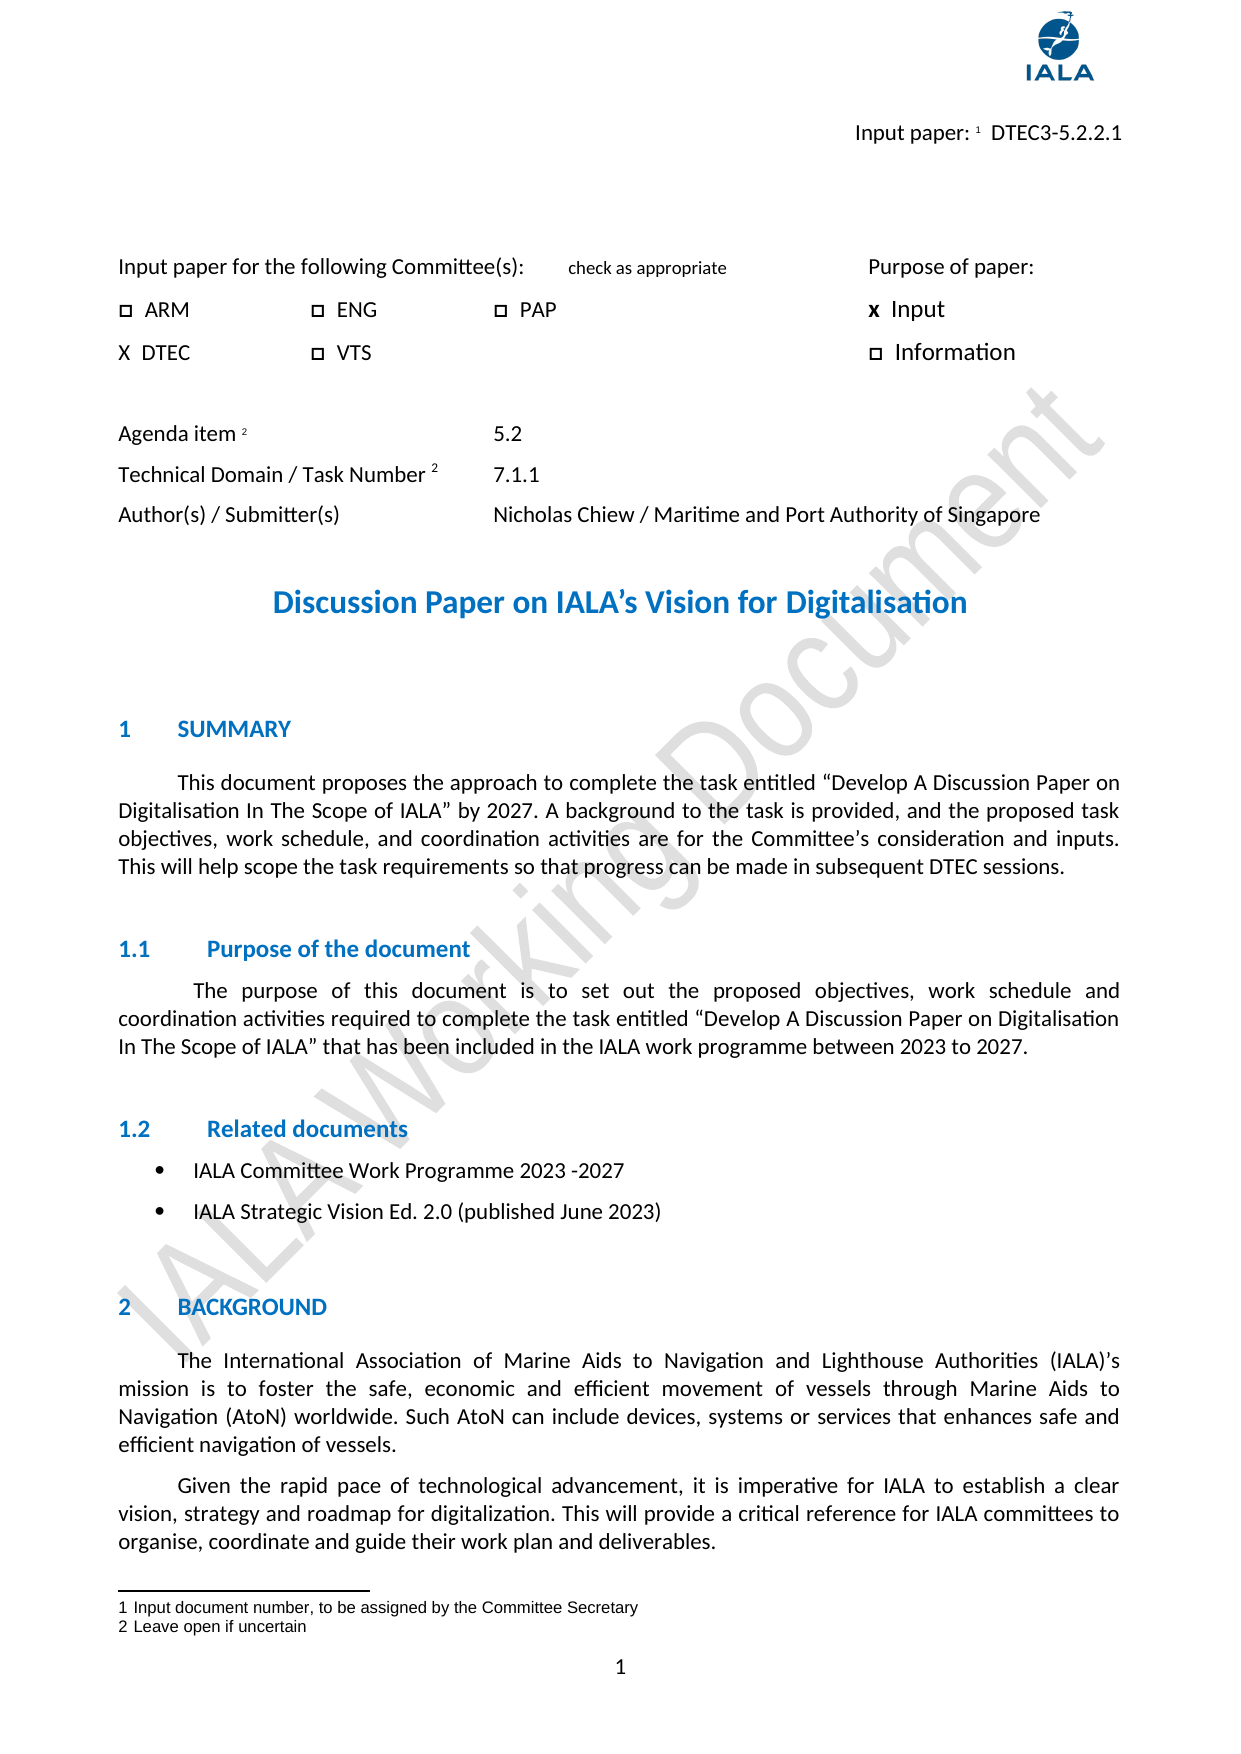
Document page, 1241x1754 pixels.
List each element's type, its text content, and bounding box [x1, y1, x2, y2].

text Input paper for the following Committee(s): check as appropriate Purpose of paper: [118, 252, 1122, 280]
text X DTEC □ VTS □ Information [118, 336, 1122, 366]
picture [1011, 3, 1106, 96]
subtitle Purpose of the document [118, 933, 1122, 964]
text Agenda item 5.2 [118, 419, 1122, 447]
text Input paper: DTEC3-5.2.2.1 [118, 118, 1122, 146]
text This document proposes the approach to complete the task entitled “Develop A Discussion Paper on Digitalisation In The Scope of IALA” by 2027. A background to the task is provided, and the proposed task objectives, work schedule, and coordination activities are for the Committee’s consideration and inputs. This will help scope the task requirements so that progress can be made in subsequent DTEC sessions. [118, 768, 1122, 880]
list IALA Strategic Vision Ed. 2.0 (published June 2023) [156, 1197, 1122, 1225]
text □ ARM □ ENG □ PAP x Input [118, 293, 1122, 323]
text The purpose of this document is to set out the proposed objectives, work schedule and coordination activities required to complete the task entitled “Develop A Discussion Paper on Digitalisation In The Scope of IALA” that has been included in the IALA work programme between 2023 to 2027. [118, 976, 1122, 1061]
subtitle Related documents [118, 1113, 1122, 1144]
text Technical Domain / Task Number 2 7.1.1 [118, 460, 1122, 488]
text Author(s) / Submitter(s) Nicholas Chiew / Maritime and Port Authority of Singapore [118, 500, 1122, 528]
title Discussion Paper on IALA’s Vision for Digitalisation [118, 581, 1122, 622]
list IALA Committee Work Programme 2023 -2027 [156, 1157, 1122, 1184]
subtitle Background [118, 1291, 1122, 1321]
text Given the rapid pace of technological advancement, it is imperative for IALA to establish a clear vision, strategy and roadmap for digitalization. This will provide a critical reference for IALA committees to organise, coordinate and guide their work plan and deliverables. [118, 1471, 1122, 1555]
subtitle Summary [118, 713, 1122, 743]
text The International Association of Marine Aids to Navigation and Lighthouse Authorities (IALA)’s mission is to foster the safe, economic and efficient movement of vessels through Marine Aids to Navigation (AtoN) worldwide. Such AtoN can include devices, systems or services that enhances safe and efficient navigation of vessels. [118, 1346, 1122, 1458]
